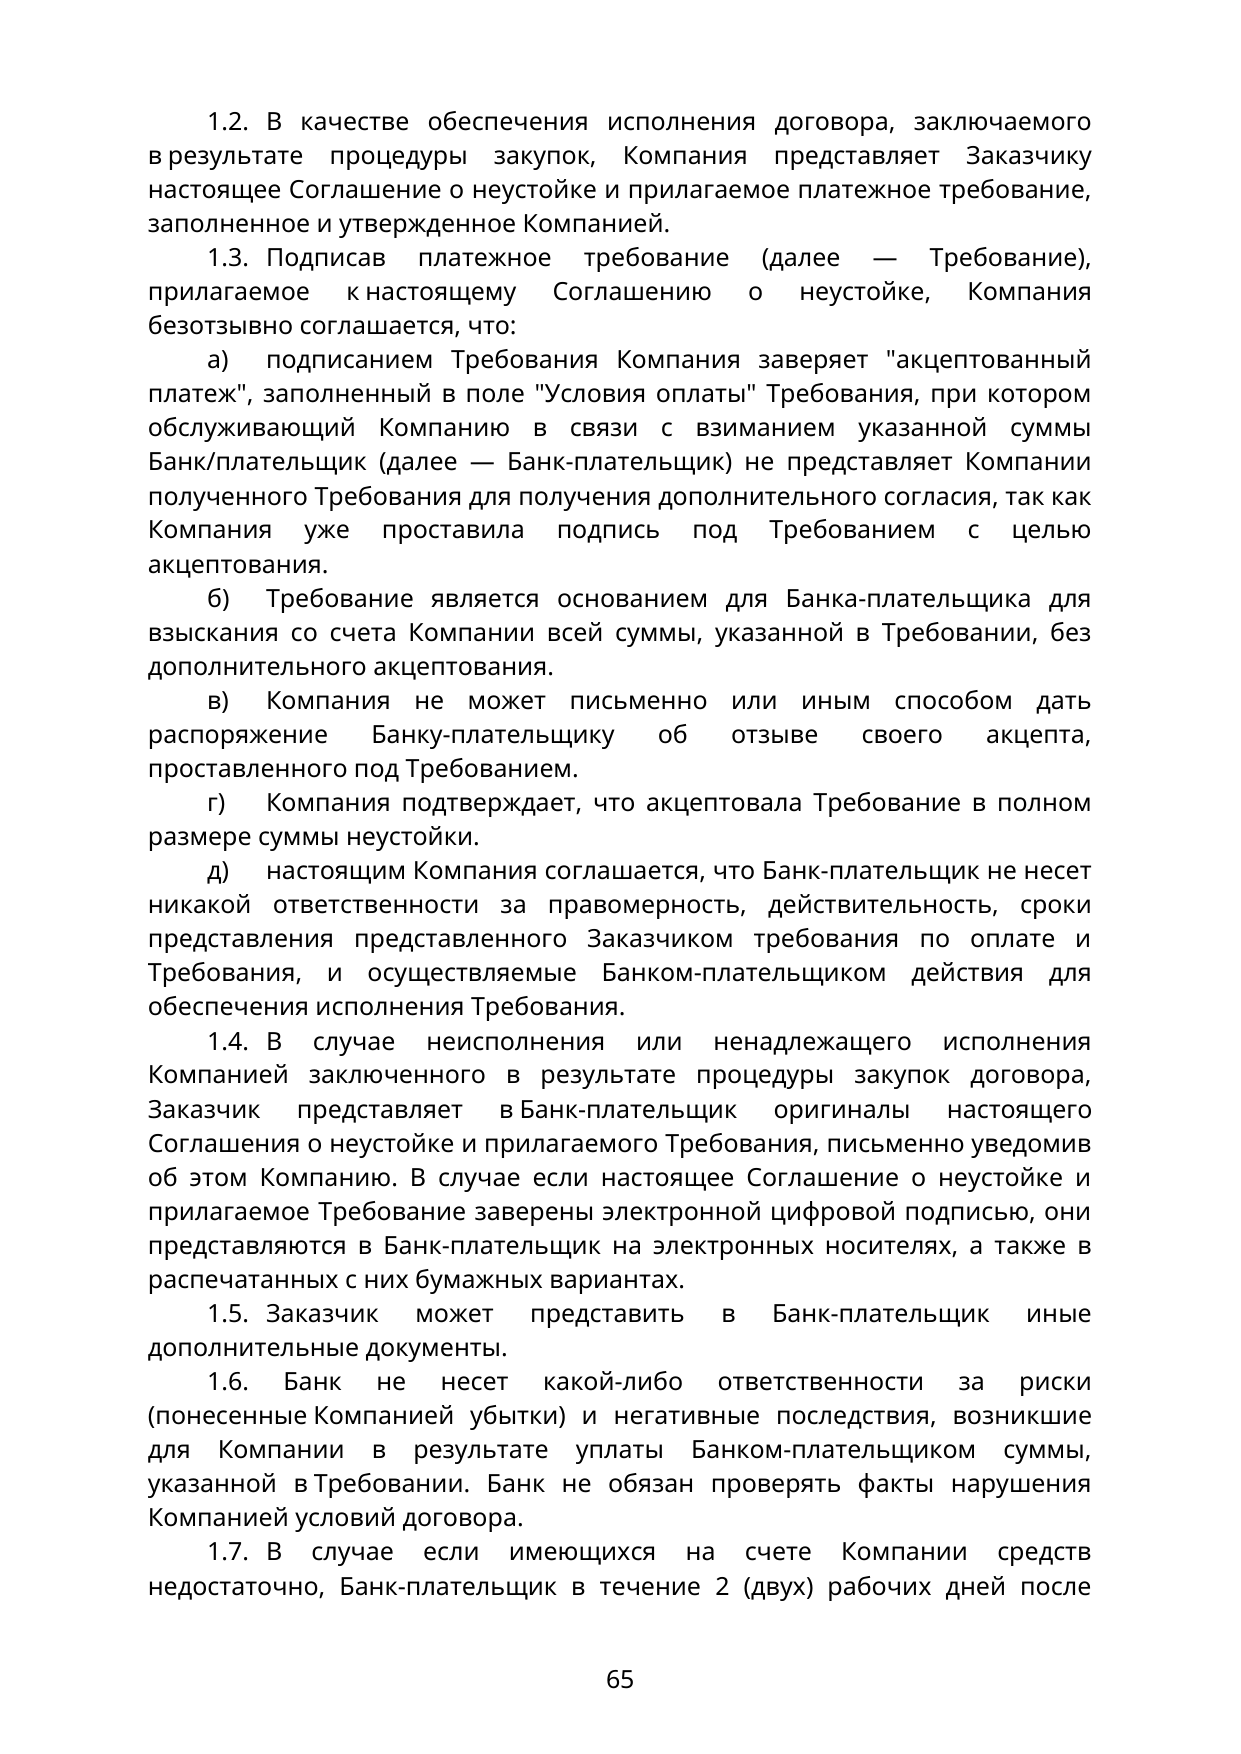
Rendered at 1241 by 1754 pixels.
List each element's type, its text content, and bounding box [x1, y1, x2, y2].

text 1.3. Подписав платежное требование (далее — Требование), прилагаемое к настоящему Соглашению о неустойке, Компания безотзывно соглашается, что: [148, 240, 1092, 342]
text б) Требование является основанием для Банка-плательщика для взыскания со счета Компании всей суммы, указанной в Требовании, без дополнительного акцептования. [148, 580, 1092, 682]
text 1.4. В случае неисполнения или ненадлежащего исполнения Компанией заключенного в результате процедуры закупок договора, Заказчик представляет в Банк-плательщик оригиналы настоящего Соглашения о неустойке и прилагаемого Требования, письменно уведомив об этом Компанию. В случае если настоящее Соглашение о неустойке и прилагаемое Требование заверены электронной цифровой подписью, они представляются в Банк-плательщик на электронных носителях, а также в распечатанных с них бумажных вариантах. [148, 1023, 1092, 1296]
text в) Компания не может письменно или иным способом дать распоряжение Банку-плательщику об отзыве своего акцепта, проставленного под Требованием. [148, 682, 1092, 785]
text 1.5. Заказчик может представить в Банк-плательщик иные дополнительные документы. [148, 1296, 1092, 1364]
text д) настоящим Компания соглашается, что Банк-плательщик не несет никакой ответственности за правомерность, действительность, сроки представления представленного Заказчиком требования по оплате и Требования, и осуществляемые Банком-плательщиком действия для обеспечения исполнения Требования. [148, 853, 1092, 1023]
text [148, 1534, 1092, 1602]
text а) подписанием Требования Компания заверяет "акцептованный платеж", заполненный в поле "Условия оплаты" Требования, при котором обслуживающий Компанию в связи с взиманием указанной суммы Банк/плательщик (далее — Банк-плательщик) не представляет Компании полученного Требования для получения дополнительного согласия, так как Компания уже проставила подпись под Требованием с целью акцептования. [148, 342, 1092, 580]
text 1.6. Банк не несет какой-либо ответственности за риски (понесенные Компанией убытки) и негативные последствия, возникшие для Компании в результате уплаты Банком-плательщиком суммы, указанной в Требовании. Банк не обязан проверять факты нарушения Компанией условий договора. [148, 1364, 1092, 1534]
text 1.2. В качестве обеспечения исполнения договора, заключаемого в результате процедуры закупок, Компания представляет Заказчику настоящее Соглашение о неустойке и прилагаемое платежное требование, заполненное и утвержденное Компанией. [148, 103, 1092, 240]
text г) Компания подтверждает, что акцептовала Требование в полном размере суммы неустойки. [148, 785, 1092, 853]
